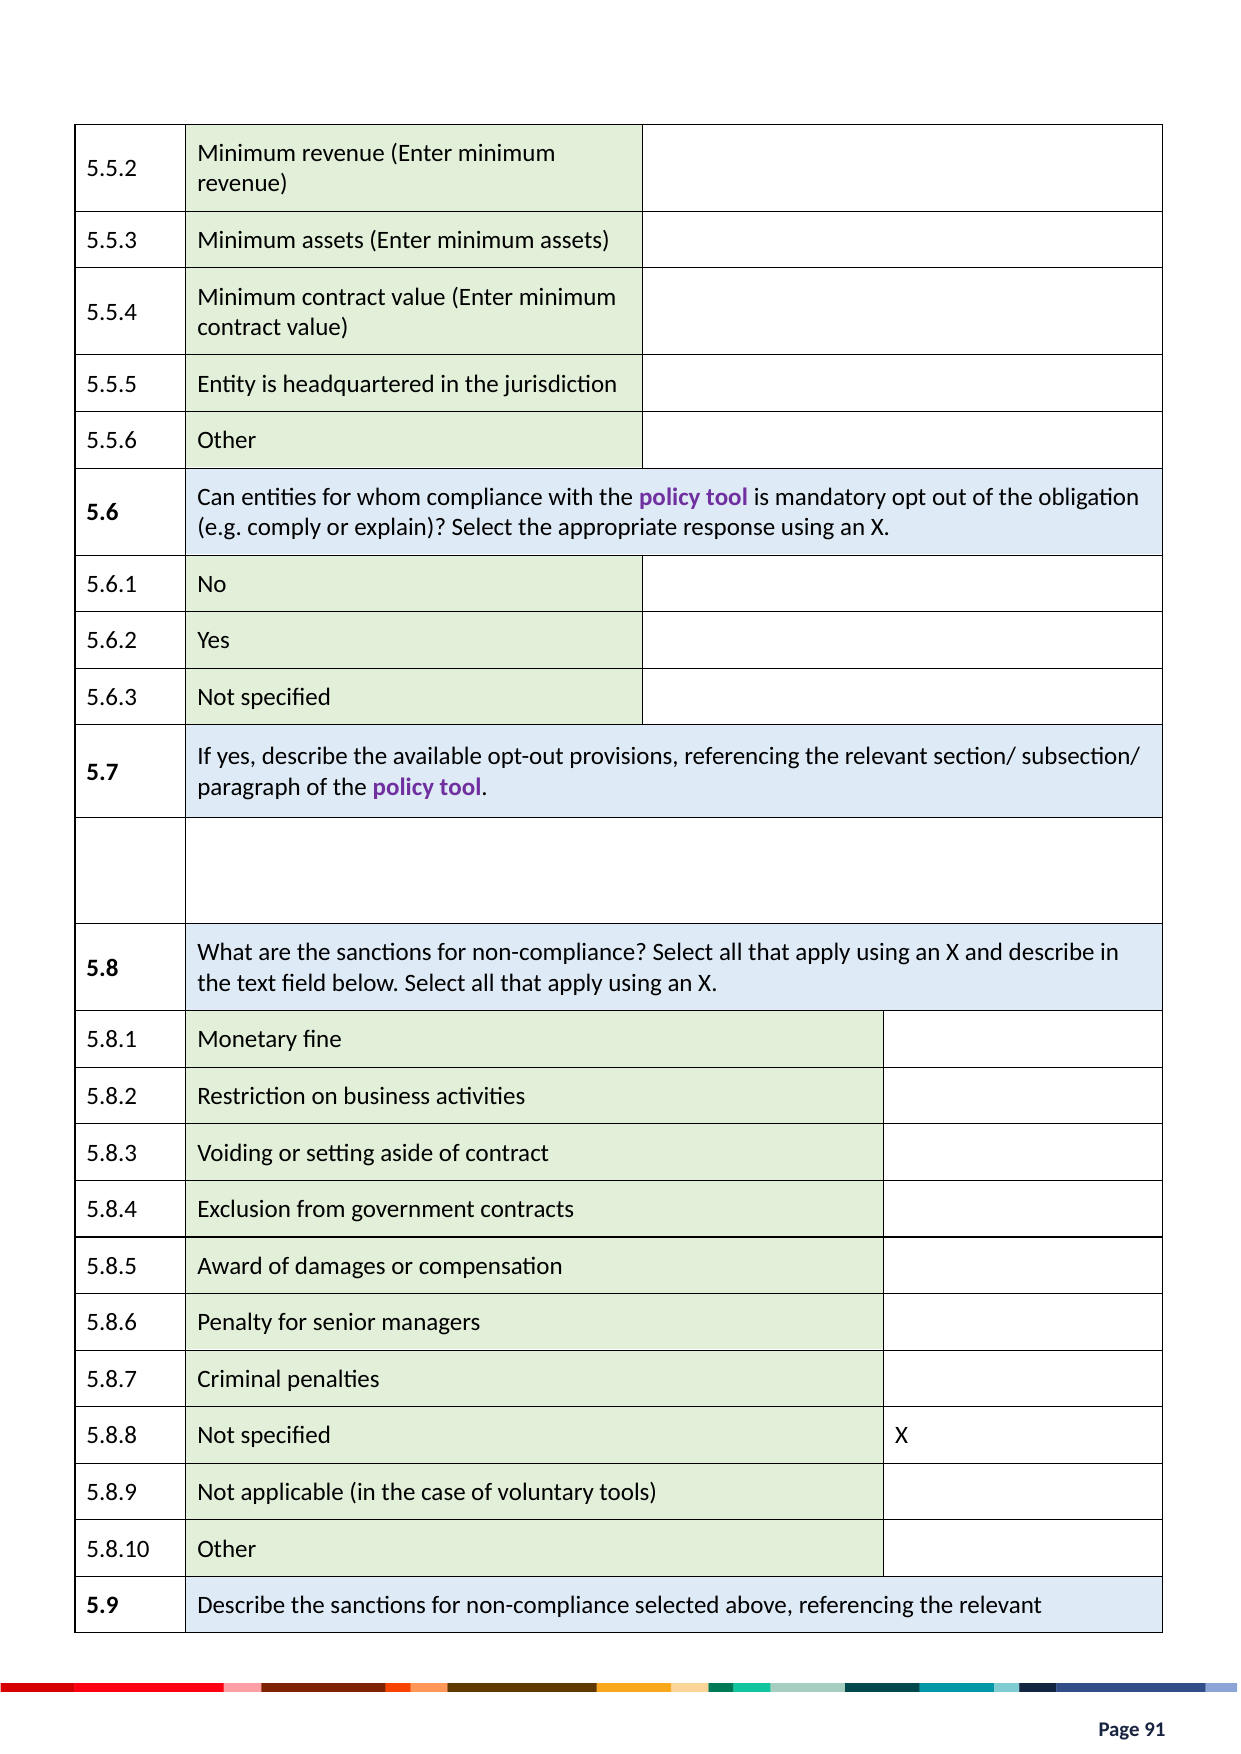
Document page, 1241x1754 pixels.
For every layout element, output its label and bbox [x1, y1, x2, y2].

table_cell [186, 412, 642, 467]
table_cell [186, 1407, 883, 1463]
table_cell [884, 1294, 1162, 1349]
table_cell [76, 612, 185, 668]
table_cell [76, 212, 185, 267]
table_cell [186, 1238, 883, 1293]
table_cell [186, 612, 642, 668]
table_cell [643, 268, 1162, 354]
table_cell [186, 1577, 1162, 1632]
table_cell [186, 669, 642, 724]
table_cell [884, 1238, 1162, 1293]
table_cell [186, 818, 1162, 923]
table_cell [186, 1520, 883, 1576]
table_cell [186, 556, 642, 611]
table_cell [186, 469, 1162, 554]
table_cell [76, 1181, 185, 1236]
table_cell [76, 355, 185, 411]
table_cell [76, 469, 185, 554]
picture [0, 1683, 1236, 1692]
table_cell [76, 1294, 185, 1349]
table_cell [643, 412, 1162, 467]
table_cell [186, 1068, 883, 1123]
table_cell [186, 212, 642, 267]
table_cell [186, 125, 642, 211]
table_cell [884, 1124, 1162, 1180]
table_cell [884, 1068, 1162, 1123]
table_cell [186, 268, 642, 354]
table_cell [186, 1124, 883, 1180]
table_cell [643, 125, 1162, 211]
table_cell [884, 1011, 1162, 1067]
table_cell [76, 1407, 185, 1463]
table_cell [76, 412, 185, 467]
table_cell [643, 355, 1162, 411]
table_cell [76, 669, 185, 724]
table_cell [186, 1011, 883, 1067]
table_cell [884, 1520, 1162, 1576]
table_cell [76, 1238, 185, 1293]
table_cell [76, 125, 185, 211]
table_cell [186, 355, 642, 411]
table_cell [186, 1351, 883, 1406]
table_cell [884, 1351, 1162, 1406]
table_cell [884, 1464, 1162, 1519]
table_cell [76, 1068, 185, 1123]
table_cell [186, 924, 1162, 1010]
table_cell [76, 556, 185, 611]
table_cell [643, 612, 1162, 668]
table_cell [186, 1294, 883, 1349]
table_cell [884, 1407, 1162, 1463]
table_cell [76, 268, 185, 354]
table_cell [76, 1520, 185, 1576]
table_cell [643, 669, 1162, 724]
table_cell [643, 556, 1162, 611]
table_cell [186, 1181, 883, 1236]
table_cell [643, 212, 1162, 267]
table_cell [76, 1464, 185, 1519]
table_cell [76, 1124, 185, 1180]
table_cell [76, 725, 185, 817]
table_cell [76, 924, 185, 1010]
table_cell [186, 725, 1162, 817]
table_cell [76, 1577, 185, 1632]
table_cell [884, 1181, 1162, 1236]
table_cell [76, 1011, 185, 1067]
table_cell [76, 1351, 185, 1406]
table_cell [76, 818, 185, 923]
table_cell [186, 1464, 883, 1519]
